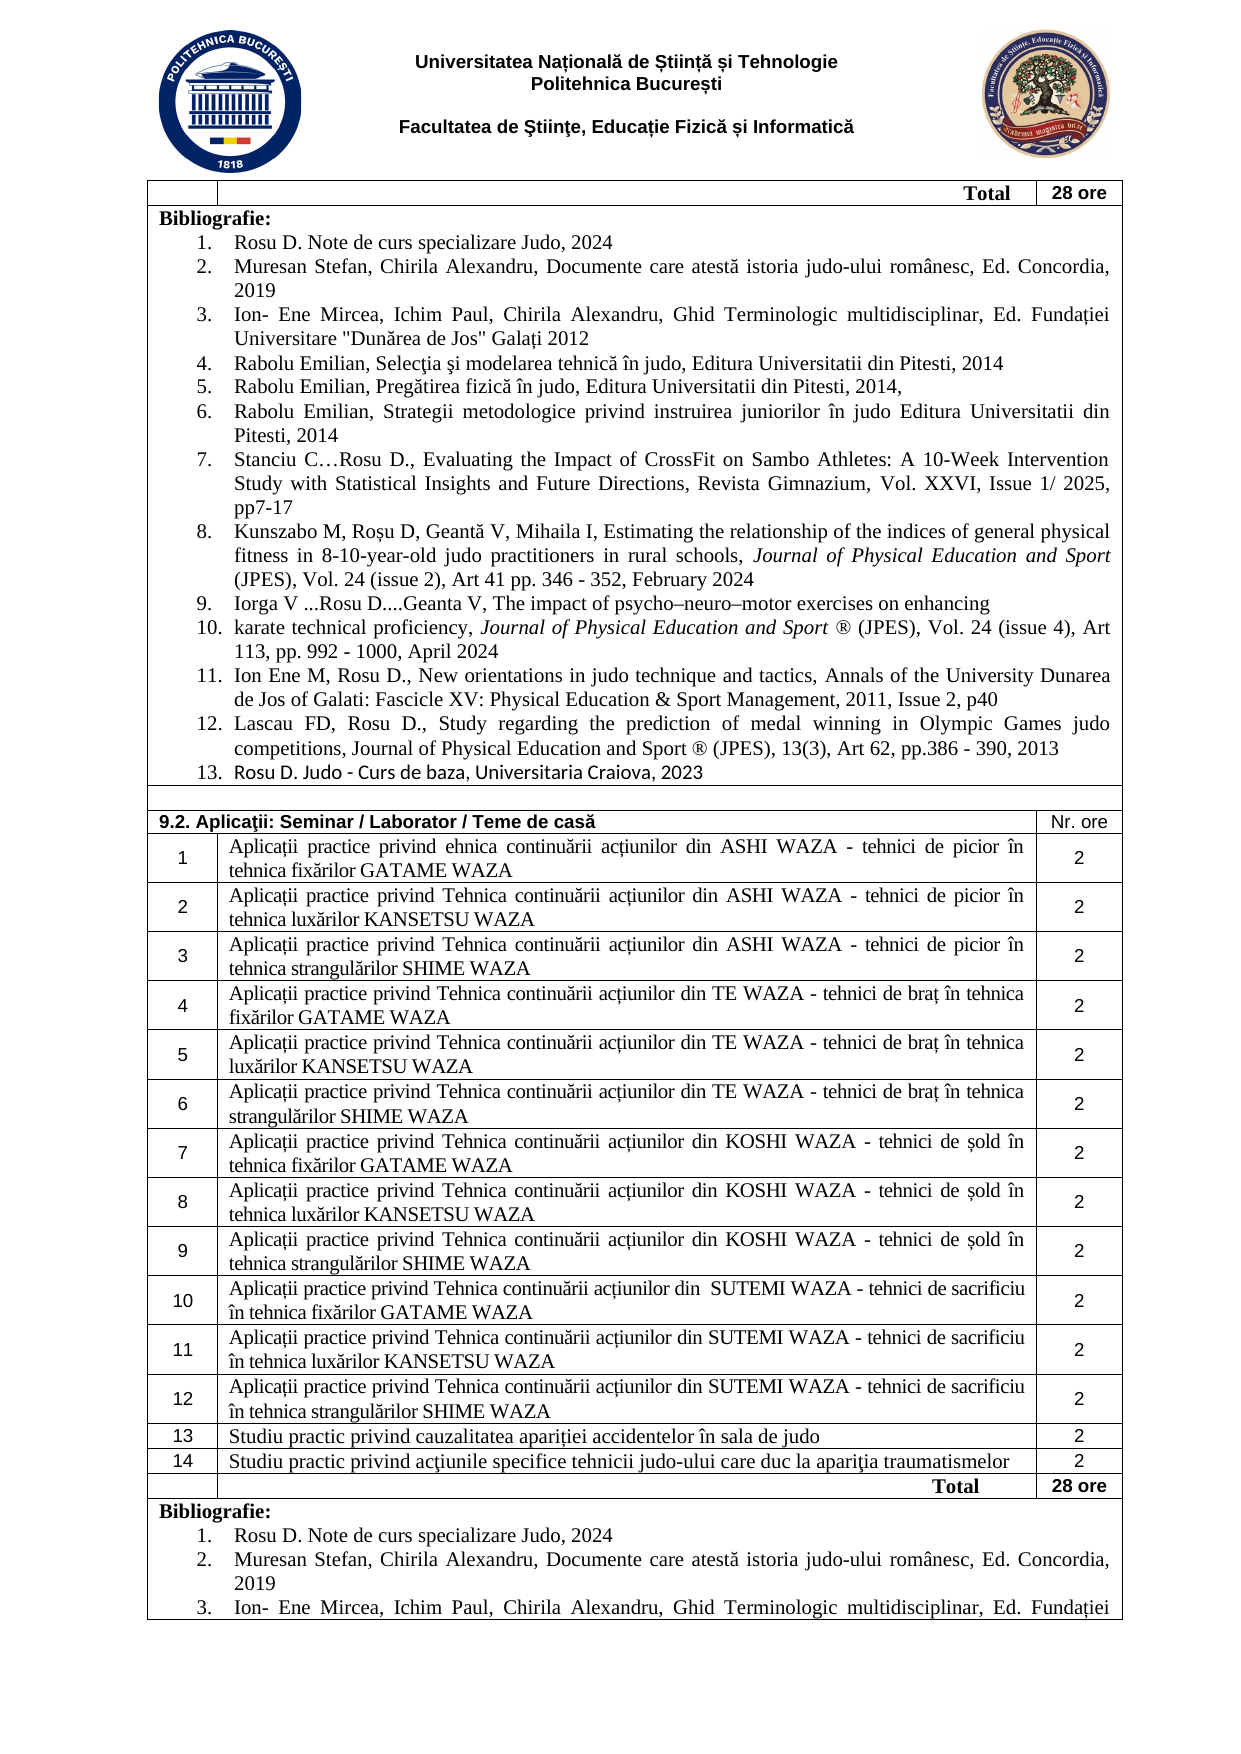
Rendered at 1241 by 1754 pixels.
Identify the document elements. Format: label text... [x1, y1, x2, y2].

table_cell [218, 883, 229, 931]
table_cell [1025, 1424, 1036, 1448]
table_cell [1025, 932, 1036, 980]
table_cell 8 [148, 1178, 217, 1226]
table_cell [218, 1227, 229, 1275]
table_cell 2 [1037, 1375, 1122, 1423]
table_cell 2 [1037, 932, 1122, 980]
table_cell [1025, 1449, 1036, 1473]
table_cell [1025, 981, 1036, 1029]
table_cell 2 [1037, 1080, 1122, 1128]
table_cell 2 [1037, 1276, 1122, 1324]
table_cell 2 [1037, 1449, 1122, 1473]
table_cell 2 [148, 883, 217, 931]
table_cell 9 [148, 1227, 217, 1275]
table_cell 2 [1037, 1129, 1122, 1177]
table_cell 1 [148, 834, 217, 882]
table_cell 2 [1037, 1178, 1122, 1226]
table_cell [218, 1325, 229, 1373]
table_cell 2 [1037, 1227, 1122, 1275]
table_cell 3 [148, 932, 217, 980]
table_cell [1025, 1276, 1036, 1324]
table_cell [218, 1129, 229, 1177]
table_cell 9.2. Aplicaţii: Seminar / Laborator / Teme de casă [148, 811, 1036, 833]
table_cell Nr. ore [1037, 811, 1122, 833]
table_cell 12 [148, 1375, 217, 1423]
table_cell 2 [1037, 1325, 1122, 1373]
table_cell 14 [148, 1449, 217, 1473]
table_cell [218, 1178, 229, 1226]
table_cell 4 [148, 981, 217, 1029]
table_cell Aplicații practice privind Tehnica continuării acțiunilor din TE WAZA - tehnici de braț în tehnica strangulărilor SHIME WAZA [218, 1080, 1036, 1128]
table_cell 2 [1037, 981, 1122, 1029]
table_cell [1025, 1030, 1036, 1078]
picture [981, 29, 1111, 159]
table_cell 2 [1037, 883, 1122, 931]
table_cell [148, 786, 1122, 810]
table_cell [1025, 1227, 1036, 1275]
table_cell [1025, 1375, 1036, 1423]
picture [158, 30, 302, 173]
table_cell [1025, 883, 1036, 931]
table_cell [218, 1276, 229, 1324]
table_cell 28 ore [1037, 181, 1122, 205]
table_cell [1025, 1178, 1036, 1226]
table_cell Total [218, 181, 1036, 205]
table_cell 7 [148, 1129, 217, 1177]
table_cell [148, 1474, 217, 1498]
table_cell [148, 181, 217, 205]
table_cell 13 [148, 1424, 217, 1448]
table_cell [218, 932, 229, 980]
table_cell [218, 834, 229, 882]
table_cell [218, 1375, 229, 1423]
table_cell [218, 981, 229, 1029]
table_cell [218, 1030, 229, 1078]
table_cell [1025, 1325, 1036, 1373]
table_cell 6 [148, 1080, 217, 1128]
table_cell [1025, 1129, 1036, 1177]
table_cell 10 [148, 1276, 217, 1324]
table_cell 2 [1037, 834, 1122, 882]
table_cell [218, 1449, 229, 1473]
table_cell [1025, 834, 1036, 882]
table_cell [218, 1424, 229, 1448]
table_cell 2 [1037, 1030, 1122, 1078]
table_cell 11 [148, 1325, 217, 1373]
table_cell 2 [1037, 1424, 1122, 1448]
table_cell 5 [148, 1030, 217, 1078]
table_cell 28 ore [1037, 1474, 1122, 1498]
